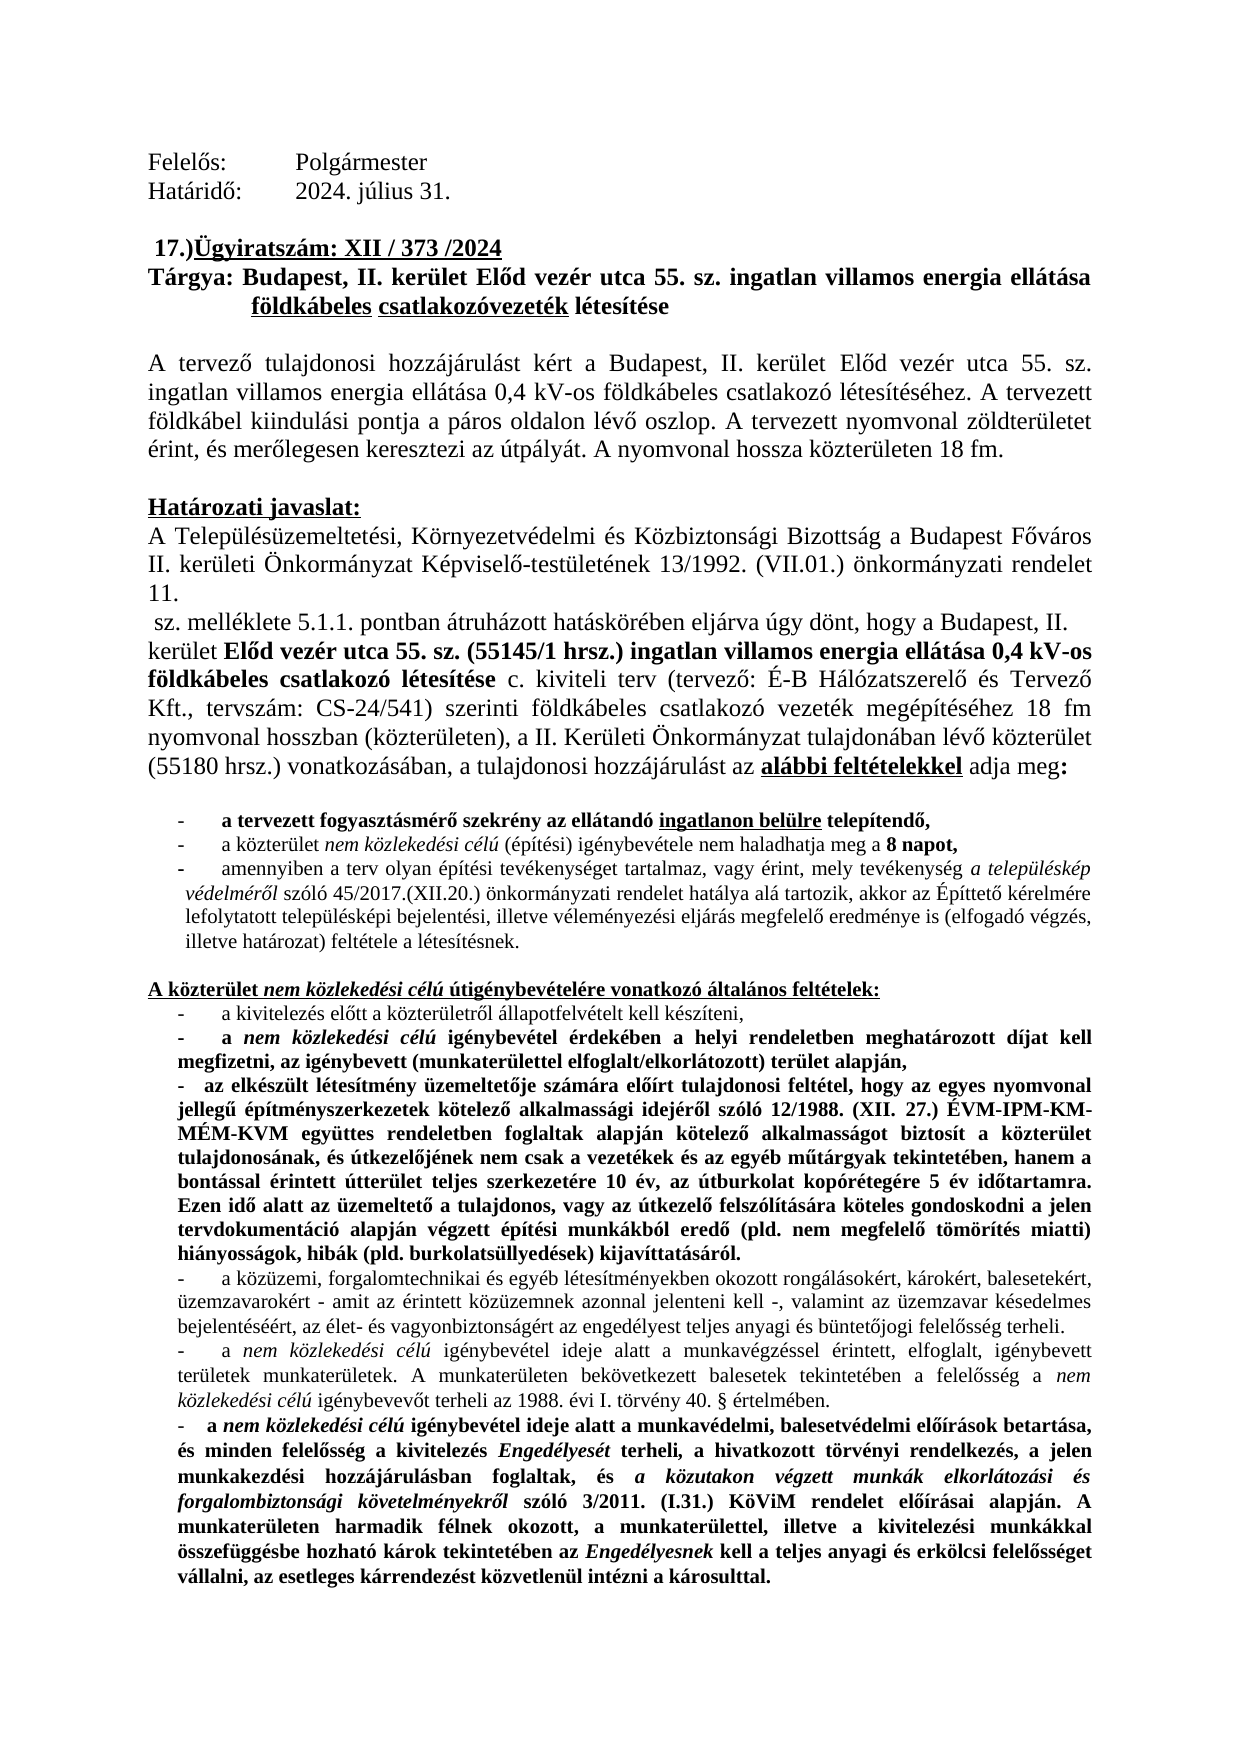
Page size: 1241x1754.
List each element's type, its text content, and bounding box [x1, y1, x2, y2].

text Határidő: 2024. július 31. [148, 176, 1093, 204]
list amennyiben a terv olyan építési tevékenységet tartalmaz, vagy érint, mely tevékenység a településkép védelméről szóló 45/2017.(XII.20.) önkormányzati rendelet hatálya alá tartozik, akkor az Építtető kérelmére lefolytatott településképi bejelentési, illetve véleményezési eljárás megfelelő eredménye is (elfogadó végzés, illetve határozat) feltétele a létesítésnek. [177, 856, 1093, 953]
list a nem közlekedési célú igénybevétel érdekében a helyi rendeletben meghatározott díjat kell megfizetni, az igénybevett (munkaterülettel elfoglalt/elkorlátozott) terület alapján, [177, 1025, 1093, 1073]
list a tervezett fogyasztásmérő szekrény az ellátandó ingatlanon belülre telepítendő, [177, 808, 1093, 832]
list az elkészült létesítmény üzemeltetője számára előírt tulajdonosi feltétel, hogy az egyes nyomvonal jellegű építményszerkezetek kötelező alkalmassági idejéről szóló 12/1988. (XII. 27.) ÉVM-IPM-KM-MÉM-KVM együttes rendeletben foglaltak alapján kötelező alkalmasságot biztosít a közterület tulajdonosának, és útkezelőjének nem csak a vezetékek és az egyéb műtárgyak tekintetében, hanem a bontással érintett útterület teljes szerkezetére 10 év, az útburkolat kopórétegére 5 év időtartamra. Ezen idő alatt az üzemeltető a tulajdonos, vagy az útkezelő felszólítására köteles gondoskodni a jelen tervdokumentáció alapján végzett építési munkákból eredő (pld. nem megfelelő tömörítés miatti) hiányosságok, hibák (pld. burkolatsüllyedések) kijavíttatásáról. [177, 1073, 1093, 1265]
text Tárgya: Budapest, II. kerület Előd vezér utca 55. sz. ingatlan villamos energia ellátása földkábeles csatlakozóvezeték létesítése [148, 262, 1093, 319]
list a közüzemi, forgalomtechnikai és egyéb létesítményekben okozott rongálásokért, károkért, balesetekért, üzemzavarokért - amit az érintett közüzemnek azonnal jelenteni kell -, valamint az üzemzavar késedelmes bejelentéséért, az élet- és vagyonbiztonságért az engedélyest teljes anyagi és büntetőjogi felelősség terheli. [177, 1265, 1093, 1338]
text A Településüzemeltetési, Környezetvédelmi és Közbiztonsági Bizottság a Budapest Főváros II. kerületi Önkormányzat Képviselő-testületének 13/1992. (VII.01.) önkormányzati rendelet 11. [148, 521, 1093, 607]
text A tervező tulajdonosi hozzájárulást kért a Budapest, II. kerület Előd vezér utca 55. sz. ingatlan villamos energia ellátása 0,4 kV-os földkábeles csatlakozó létesítéséhez. A tervezett földkábel kiindulási pontja a páros oldalon lévő oszlop. A tervezett nyomvonal zöldterületet érint, és merőlegesen keresztezi az útpályát. A nyomvonal hossza közterületen 18 fm. [148, 348, 1093, 463]
list a nem közlekedési célú igénybevétel ideje alatt a munkavégzéssel érintett, elfoglalt, igénybevett területek munkaterületek. A munkaterületen bekövetkezett balesetek tekintetében a felelősség a nem közlekedési célú igénybevevőt terheli az 1988. évi I. törvény 40. § értelmében. [177, 1338, 1093, 1412]
text Határozati javaslat: [148, 492, 1093, 521]
text sz. melléklete 5.1.1. pontban átruházott hatáskörében eljárva úgy dönt, hogy a Budapest, II. [148, 607, 1093, 636]
list a közterület nem közlekedési célú (építési) igénybevétele nem haladhatja meg a 8 napot, [177, 832, 1093, 856]
text Felelős: Polgármester [148, 147, 1093, 176]
text 17.)Ügyiratszám: XII / 373 /2024 [154, 233, 1093, 262]
list a nem közlekedési célú igénybevétel ideje alatt a munkavédelmi, balesetvédelmi előírások betartása, és minden felelősség a kivitelezés Engedélyesét terheli, a hivatkozott törvényi rendelkezés, a jelen munkakezdési hozzájárulásban foglaltak, és a közutakon végzett munkák elkorlátozási és forgalombiztonsági követelményekről szóló 3/2011. (I.31.) KöViM rendelet előírásai alapján. A munkaterületen harmadik félnek okozott, a munkaterülettel, illetve a kivitelezési munkákkal összefüggésbe hozható károk tekintetében az Engedélyesnek kell a teljes anyagi és erkölcsi felelősséget vállalni, az esetleges kárrendezést közvetlenül intézni a károsulttal. [177, 1413, 1093, 1588]
text kerület Előd vezér utca 55. sz. (55145/1 hrsz.) ingatlan villamos energia ellátása 0,4 kV-os földkábeles csatlakozó létesítése c. kiviteli terv (tervező: É-B Hálózatszerelő és Tervező Kft., tervszám: CS-24/541) szerinti földkábeles csatlakozó vezeték megépítéséhez 18 fm nyomvonal hosszban (közterületen), a II. Kerületi Önkormányzat tulajdonában lévő közterület (55180 hrsz.) vonatkozásában, a tulajdonosi hozzájárulást az alábbi feltételekkel adja meg: [148, 636, 1093, 779]
text A közterület nem közlekedési célú útigénybevételére vonatkozó általános feltételek: [148, 977, 1093, 1001]
list a kivitelezés előtt a közterületről állapotfelvételt kell készíteni, [177, 1001, 1093, 1025]
